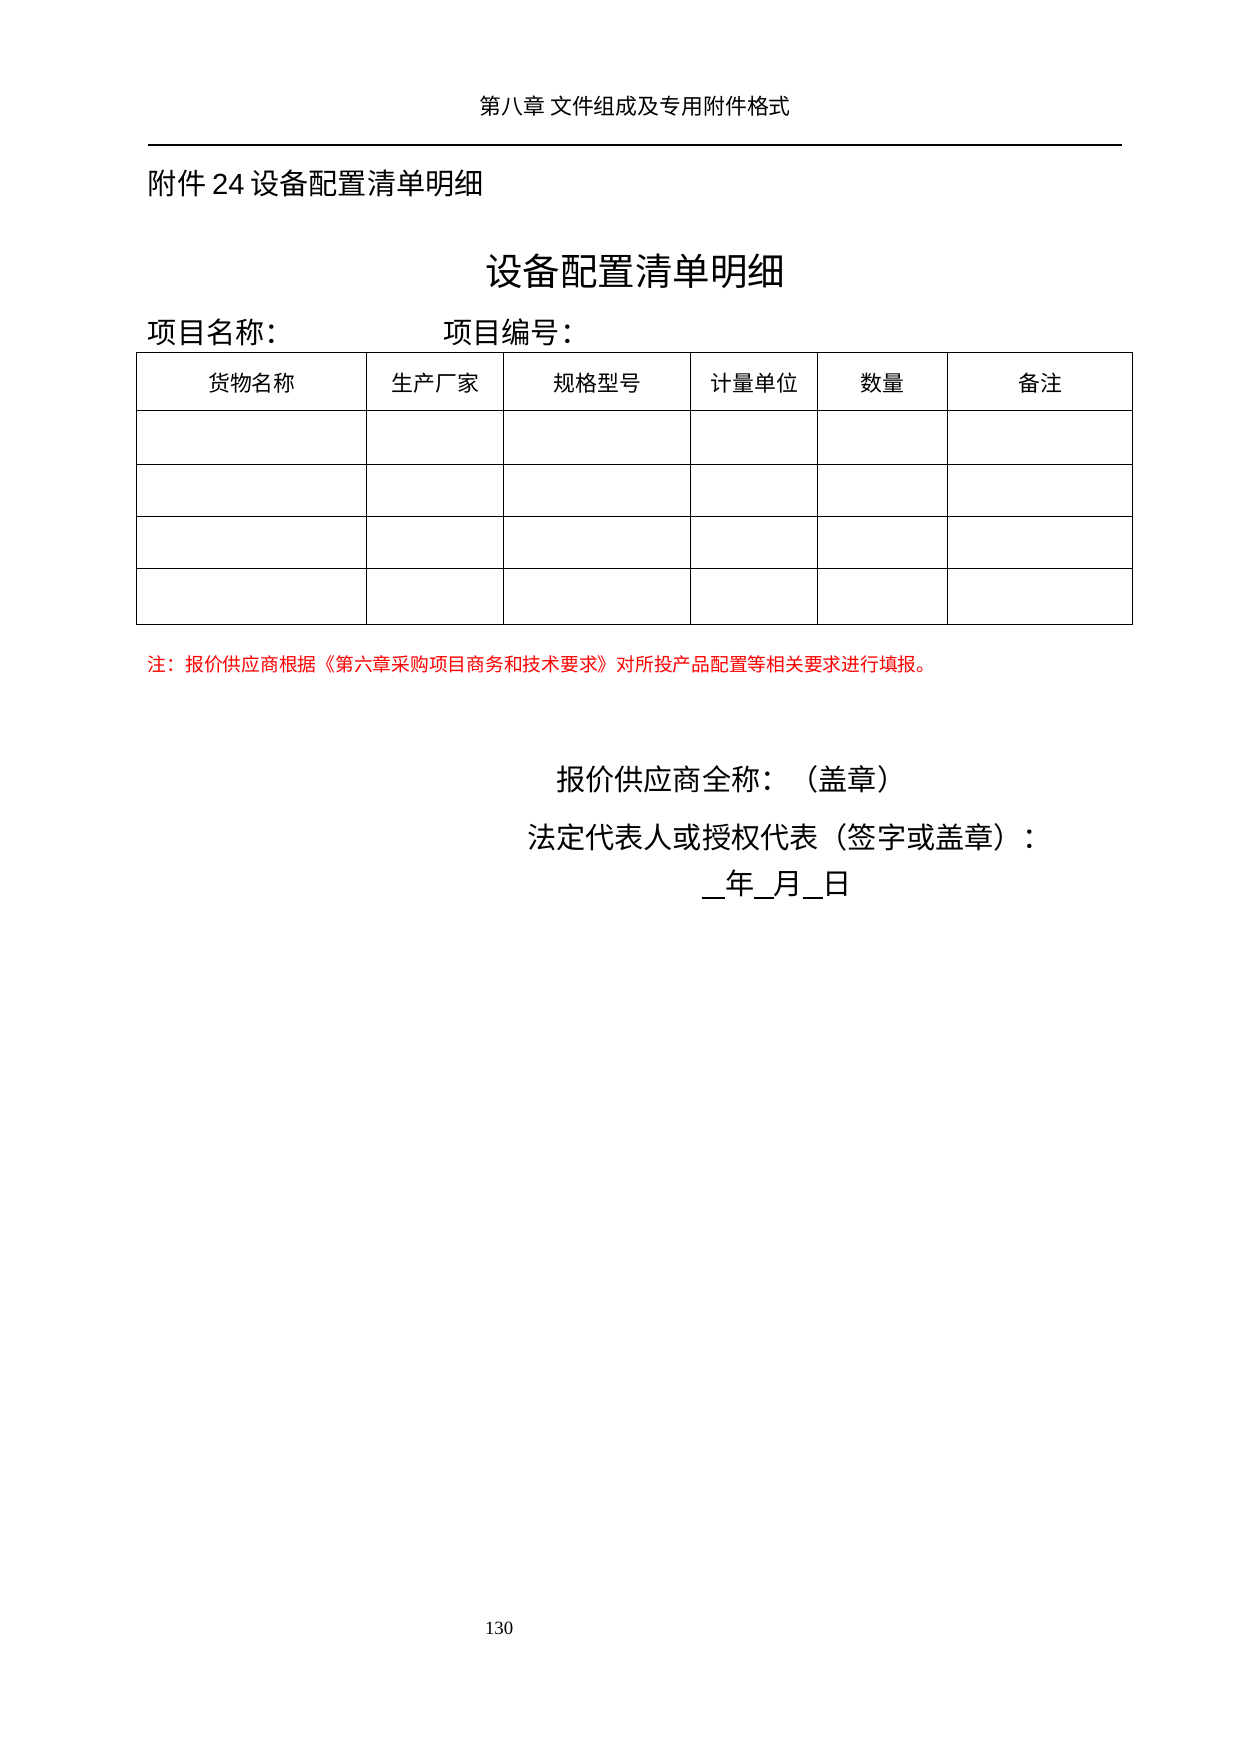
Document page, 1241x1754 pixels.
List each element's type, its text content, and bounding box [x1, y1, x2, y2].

table_cell [948, 569, 1132, 624]
subtitle 附件24设备配置清单明细 [148, 160, 1122, 202]
table_header 计量单位 [691, 353, 817, 410]
table_cell [504, 569, 690, 624]
table_cell [818, 569, 947, 624]
text 注：报价供应商根据《第六章采购项目商务和技术要求》对所投产品配置等相关要求进行填报。 [148, 650, 1122, 677]
table_cell [367, 517, 503, 568]
table_cell [691, 411, 817, 464]
table_cell [137, 569, 366, 624]
table_cell [948, 411, 1132, 464]
table_header 生产厂家 [367, 353, 503, 410]
text 法定代表人或授权代表（签字或盖章）： [148, 802, 1122, 861]
table_header 备注 [948, 353, 1132, 410]
table_header 货物名称 [137, 353, 366, 410]
table_cell [818, 411, 947, 464]
table_cell [691, 465, 817, 516]
table_cell [691, 569, 817, 624]
table_cell [137, 465, 366, 516]
table_cell [367, 569, 503, 624]
table_cell [504, 465, 690, 516]
table_cell [948, 517, 1132, 568]
text 项目名称： 项目编号： [148, 309, 1122, 352]
table_header 规格型号 [504, 353, 690, 410]
text 报价供应商全称：（盖章） [148, 744, 1122, 802]
table_cell [504, 517, 690, 568]
table_cell [948, 465, 1132, 516]
text 设备配置清单明细 [148, 239, 1122, 297]
table_cell [137, 517, 366, 568]
table_cell [818, 465, 947, 516]
table_cell [137, 411, 366, 464]
table_cell [691, 517, 817, 568]
table_cell [504, 411, 690, 464]
table_cell [818, 517, 947, 568]
table_cell [367, 411, 503, 464]
text 年 月 日 [148, 861, 1122, 903]
table_cell [367, 465, 503, 516]
table_header 数量 [818, 353, 947, 410]
